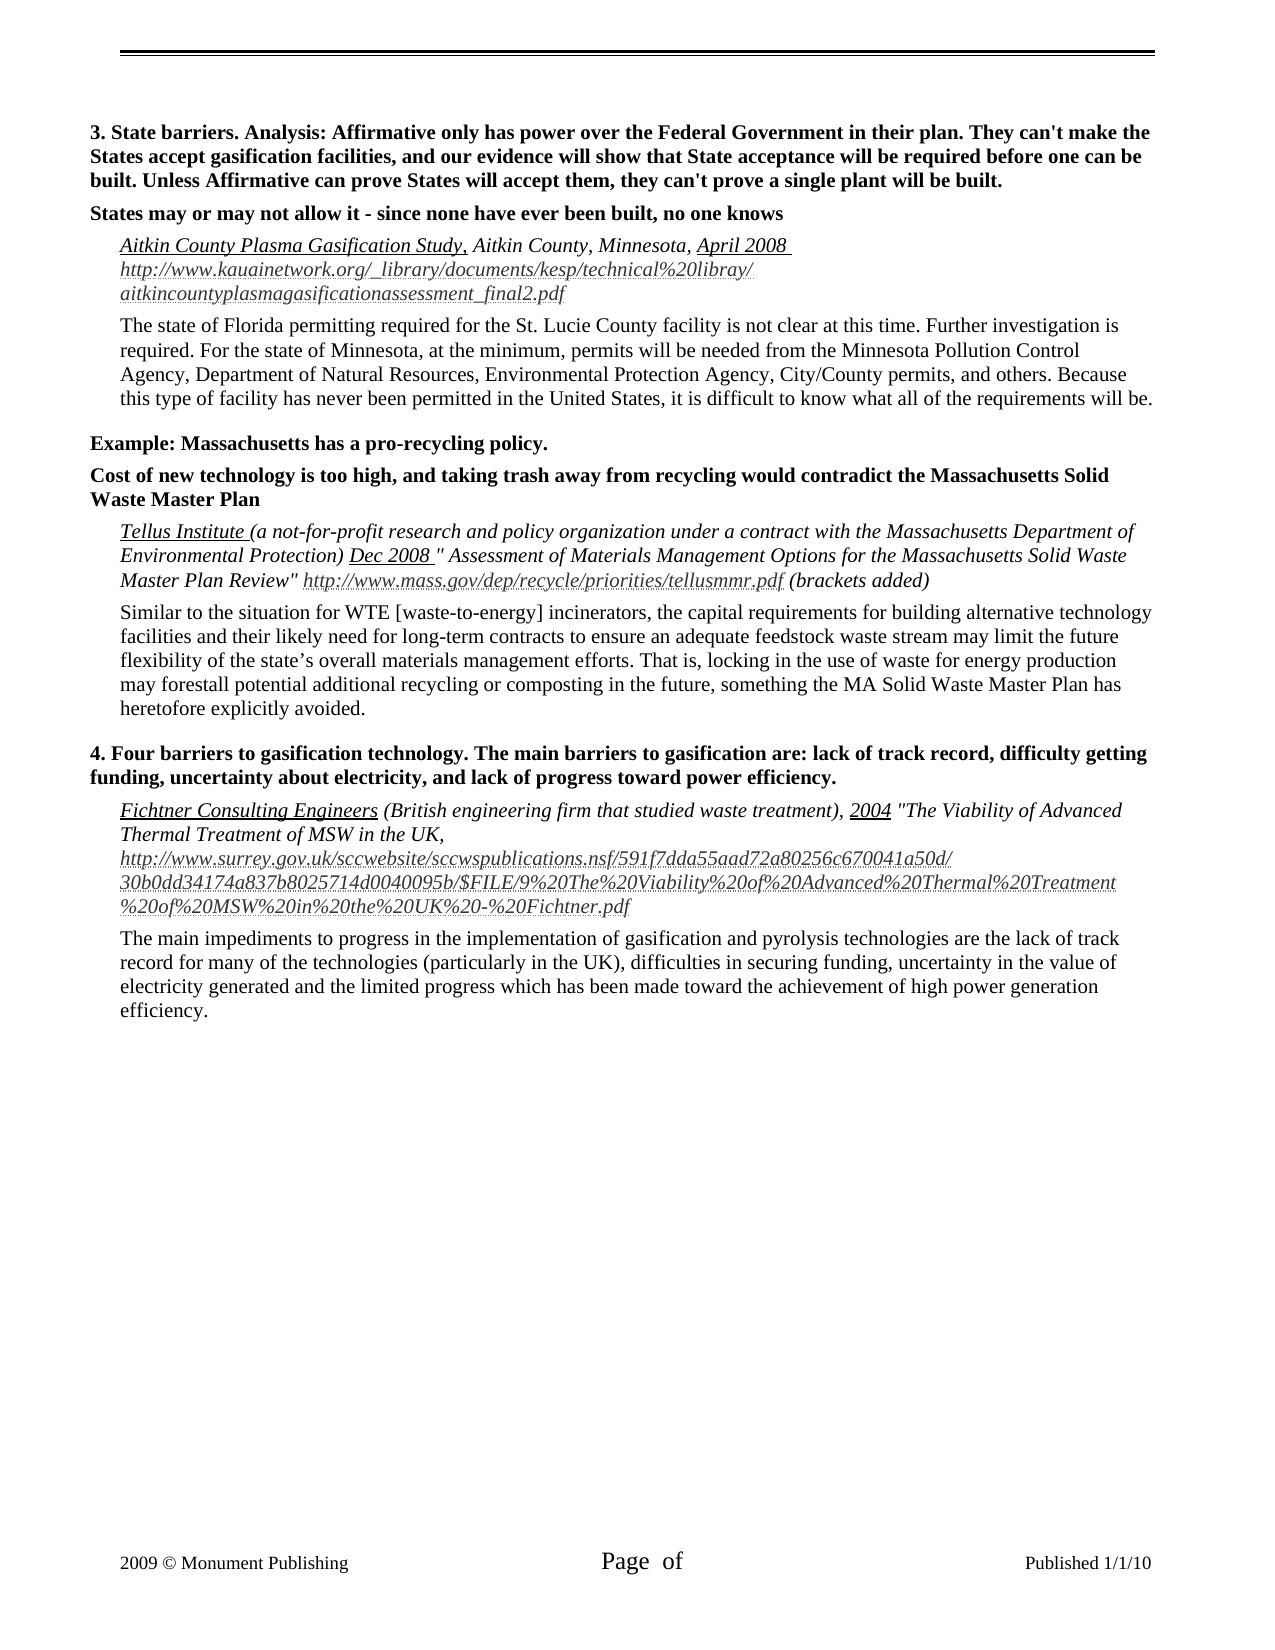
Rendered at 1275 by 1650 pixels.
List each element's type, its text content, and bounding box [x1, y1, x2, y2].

text The state of Florida permitting required for the St. Lucie County facility is not clear at this time. Further investigation is required. For the state of Minnesota, at the minimum, permits will be needed from the Minnesota Pollution Control Agency, Department of Natural Resources, Environmental Protection Agency, City/County permits, and others. Because this type of facility has never been permitted in the United States, it is difficult to know what all of the requirements will be. [120, 313, 1155, 410]
text 3. State barriers. Analysis: Affirmative only has power over the Federal Government in their plan. They can't make the States accept gasification facilities, and our evidence will show that State acceptance will be required before one can be built. Unless Affirmative can prove States will accept them, they can't prove a single plant will be built. [90, 120, 1155, 192]
text Cost of new technology is too high, and taking trash away from recycling would contradict the Massachusetts Solid Waste Master Plan [90, 463, 1155, 511]
text The main impediments to progress in the implementation of gasification and pyrolysis technologies are the lack of track record for many of the technologies (particularly in the UK), difficulties in securing funding, uncertainty in the value of electricity generated and the limited progress which has been made toward the achievement of high power generation efficiency. [120, 926, 1155, 1022]
text Similar to the situation for WTE [waste-to-energy] incinerators, the capital requirements for building alternative technology facilities and their likely need for long-term contracts to ensure an adequate feedstock waste stream may limit the future flexibility of the state’s overall materials management efforts. That is, locking in the use of waste for energy production may forestall potential additional recycling or composting in the future, something the MA Solid Waste Master Plan has heretofore explicitly avoided. [120, 600, 1155, 720]
text Fichtner Consulting Engineers (British engineering firm that studied waste treatment), 2004 "The Viability of Advanced Thermal Treatment of MSW in the UK, http://www.surrey.gov.uk/sccwebsite/sccwspublications.nsf/591f7dda55aad72a80256c670041a50d/30b0dd34174a837b8025714d0040095b/$FILE/9%20The%20Viability%20of%20Advanced%20Thermal%20Treatment%20of%20MSW%20in%20the%20UK%20-%20Fichtner.pdf [120, 797, 1155, 918]
text Example: Massachusetts has a pro-recycling policy. [90, 431, 1155, 454]
text 4. Four barriers to gasification technology. The main barriers to gasification are: lack of track record, difficulty getting funding, uncertainty about electricity, and lack of progress toward power efficiency. [90, 741, 1155, 789]
text Aitkin County Plasma Gasification Study, Aitkin County, Minnesota, April 2008 http://www.kauainetwork.org/_library/documents/kesp/technical%20libray/aitkincountyplasmagasificationassessment_final2.pdf [120, 233, 1155, 305]
text States may or may not allow it - since none have ever been built, no one knows [90, 201, 1155, 224]
text Tellus Institute (a not-for-profit research and policy organization under a contract with the Massachusetts Department of Environmental Protection) Dec 2008 " Assessment of Materials Management Options for the Massachusetts Solid Waste Master Plan Review" http://www.mass.gov/dep/recycle/priorities/tellusmmr.pdf (brackets added) [120, 519, 1155, 592]
